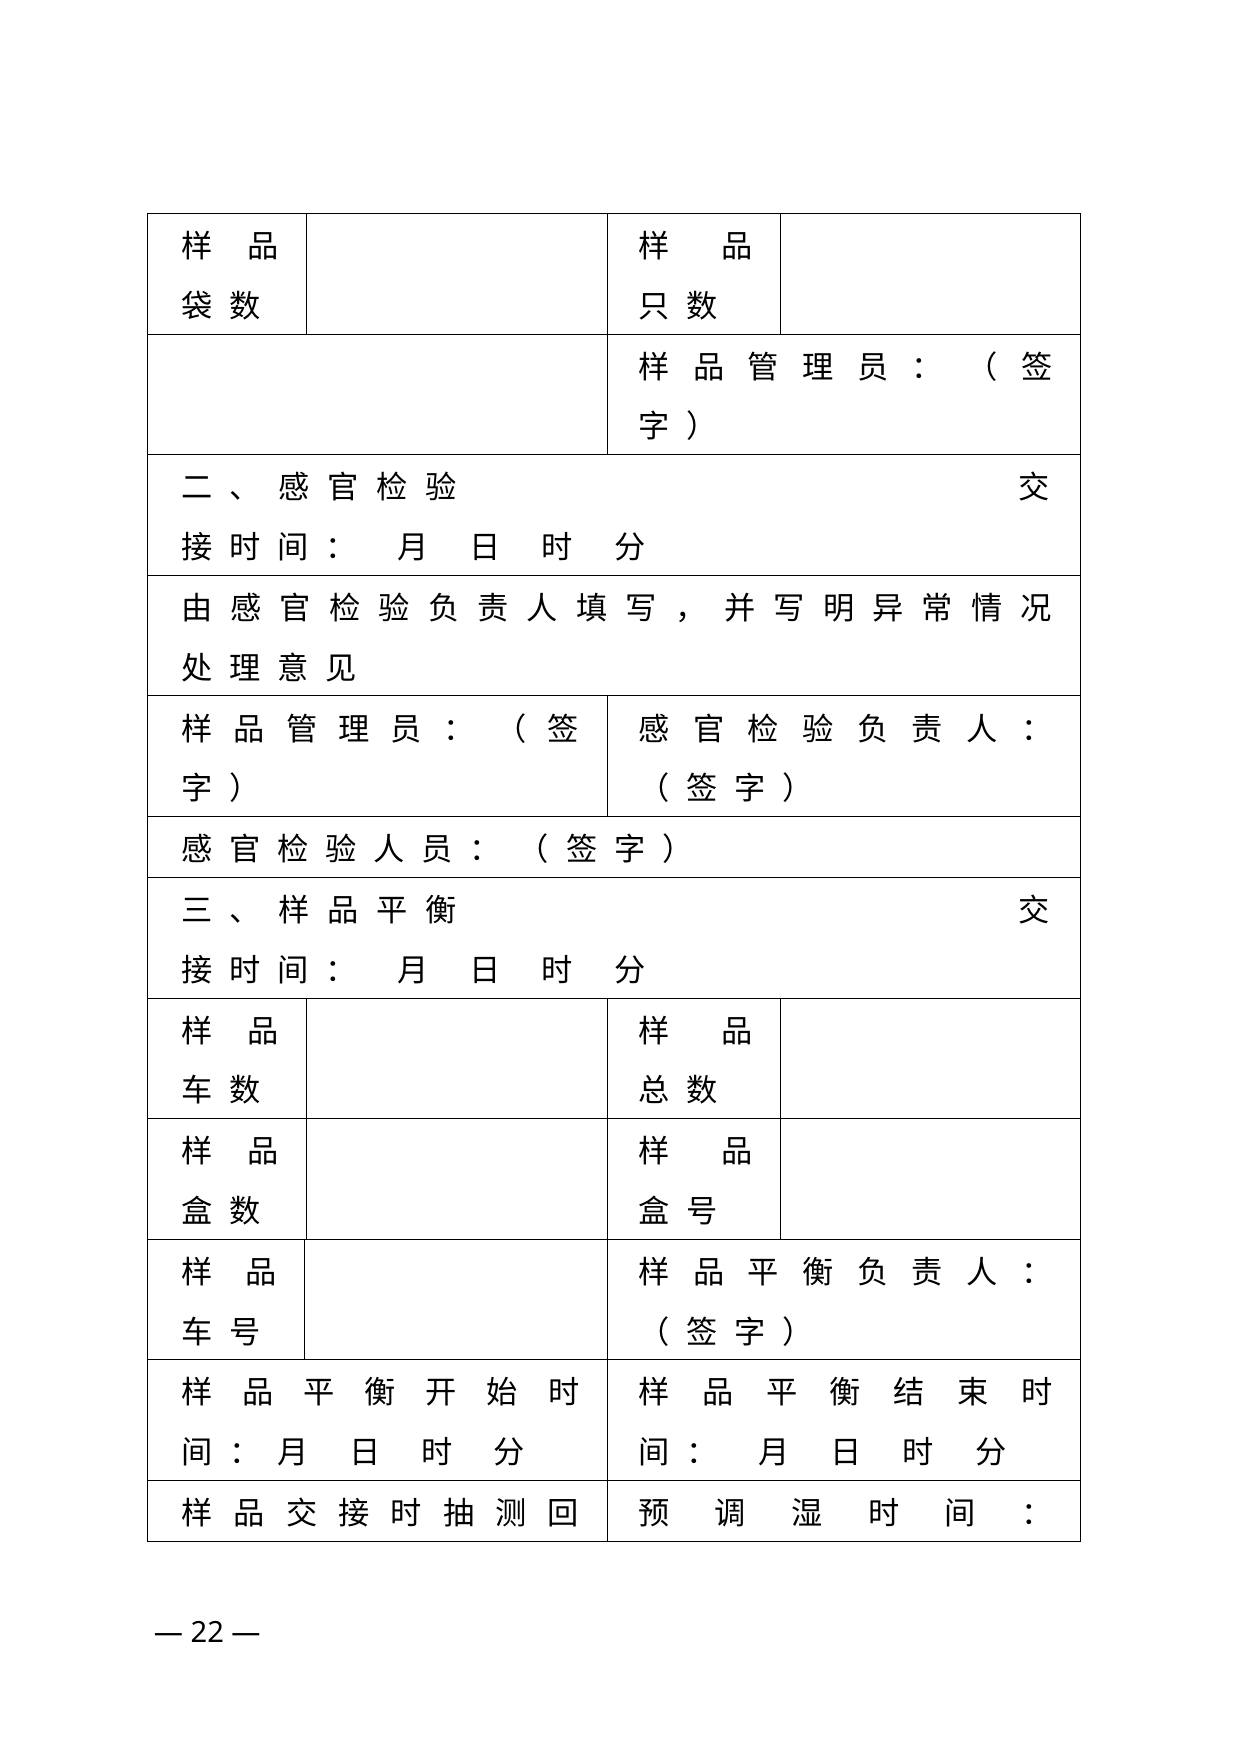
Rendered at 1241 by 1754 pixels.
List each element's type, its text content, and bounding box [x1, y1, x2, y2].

table_cell 预调湿时间： 小时 [608, 1481, 1080, 1541]
table_cell 二、感官检验 交接时间： 月 日 时 分 [148, 455, 1080, 575]
table_cell 样品车数 [148, 999, 306, 1118]
table_cell 样品平衡开始时间：月 日 时 分 [148, 1360, 607, 1480]
table_cell 样品盒号 [608, 1119, 780, 1239]
table_cell [307, 999, 607, 1118]
table_cell 样品总数 [608, 999, 780, 1118]
table_cell 感官检验人员：（签字） [148, 817, 1080, 877]
table_cell 样品只数 [608, 214, 780, 333]
table_cell [307, 214, 607, 333]
table_cell [781, 1119, 1080, 1239]
table_cell [148, 335, 607, 454]
table_cell [305, 1240, 607, 1359]
table_cell 样品交接时抽测回潮率： [148, 1481, 607, 1541]
table_cell 样品平衡负责人：（签字） [608, 1240, 1080, 1359]
table_cell [781, 999, 1080, 1118]
table_cell 由感官检验负责人填写，并写明异常情况处理意见 [148, 576, 1080, 695]
table_cell 样品管理员：（签字） [608, 335, 1080, 454]
table_cell 样品管理员：（签字） [148, 696, 607, 816]
table_cell 样品盒数 [148, 1119, 306, 1239]
table_cell 三、样品平衡 交接时间： 月 日 时 分 [148, 878, 1080, 997]
table_cell 样品平衡结束时间： 月 日 时 分 [608, 1360, 1080, 1480]
table_cell 感官检验负责人：（签字） [608, 696, 1080, 816]
table_cell [307, 1119, 607, 1239]
table_cell 样品袋数 [148, 214, 306, 333]
table_cell [781, 214, 1080, 333]
table_cell 样品车号 [148, 1240, 304, 1359]
